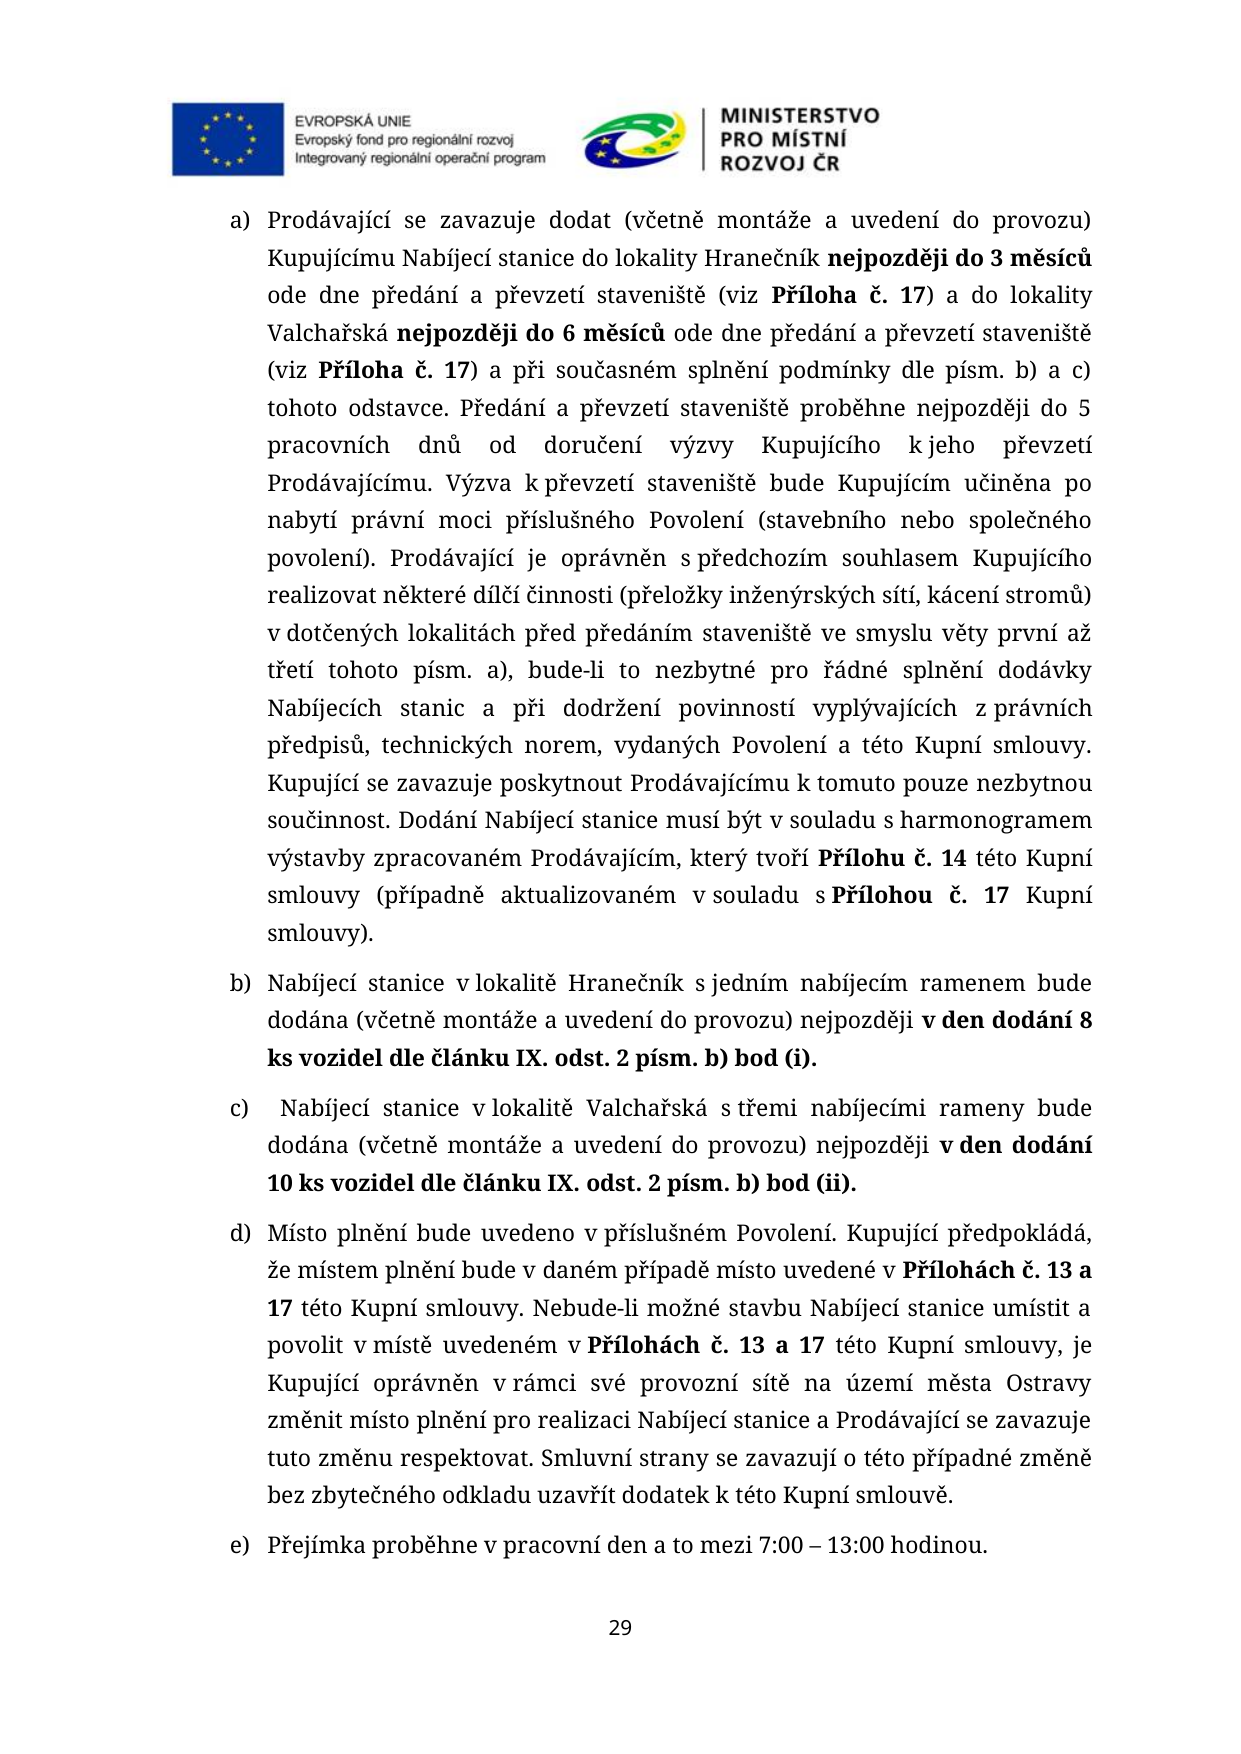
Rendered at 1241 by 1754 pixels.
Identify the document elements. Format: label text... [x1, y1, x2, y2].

list Místo plnění bude uvedeno v příslušném Povolení. Kupující předpokládá, že místem plnění bude v daném případě místo uvedené v Přílohách č. 13 a 17 této Kupní smlouvy. Nebude-li možné stavbu Nabíjecí stanice umístit a povolit v místě uvedeném v Přílohách č. 13 a 17 této Kupní smlouvy, je Kupující oprávněn v rámci své provozní sítě na území města Ostravy změnit místo plnění pro realizaci Nabíjecí stanice a Prodávající se zavazuje tuto změnu respektovat. Smluvní strany se zavazují o této případné změně bez zbytečného odkladu uzavřít dodatek k této Kupní smlouvě. [229, 1217, 1093, 1511]
list Prodávající se zavazuje dodat (včetně montáže a uvedení do provozu) Kupujícímu Nabíjecí stanice do lokality Hranečník nejpozději do 3 měsíců ode dne předání a převzetí staveniště (viz Příloha č. 17) a do lokality Valchařská nejpozději do 6 měsíců ode dne předání a převzetí staveniště (viz Příloha č. 17) a při současném splnění podmínky dle písm. b) a c) tohoto odstavce. Předání a převzetí staveniště proběhne nejpozději do 5 pracovních dnů od doručení výzvy Kupujícího k jeho převzetí Prodávajícímu. Výzva k převzetí staveniště bude Kupujícím učiněna po nabytí právní moci příslušného Povolení (stavebního nebo společného povolení). Prodávající je oprávněn s předchozím souhlasem Kupujícího realizovat některé dílčí činnosti (přeložky inženýrských sítí, kácení stromů) v dotčených lokalitách před předáním staveniště ve smyslu věty první až třetí tohoto písm. a), bude-li to nezbytné pro řádné splnění dodávky Nabíjecích stanic a při dodržení povinností vyplývajících z právních předpisů, technických norem, vydaných Povolení a této Kupní smlouvy. Kupující se zavazuje poskytnout Prodávajícímu k tomuto pouze nezbytnou součinnost. Dodání Nabíjecí stanice musí být v souladu s harmonogramem výstavby zpracovaném Prodávajícím, který tvoří Přílohu č. 14 této Kupní smlouvy (případně aktualizovaném v souladu s Přílohou č. 17 Kupní smlouvy). [229, 204, 1093, 948]
list Nabíjecí stanice v lokalitě Hranečník s jedním nabíjecím ramenem bude dodána (včetně montáže a uvedení do provozu) nejpozději v den dodání 8 ks vozidel dle článku IX. odst. 2 písm. b) bod (i). [229, 967, 1093, 1073]
picture [147, 78, 903, 200]
list Přejímka proběhne v pracovní den a to mezi 7:00 – 13:00 hodinou. [229, 1529, 1093, 1561]
list Nabíjecí stanice v lokalitě Valchařská s třemi nabíjecími rameny bude dodána (včetně montáže a uvedení do provozu) nejpozději v den dodání 10 ks vozidel dle článku IX. odst. 2 písm. b) bod (ii). [229, 1092, 1093, 1198]
